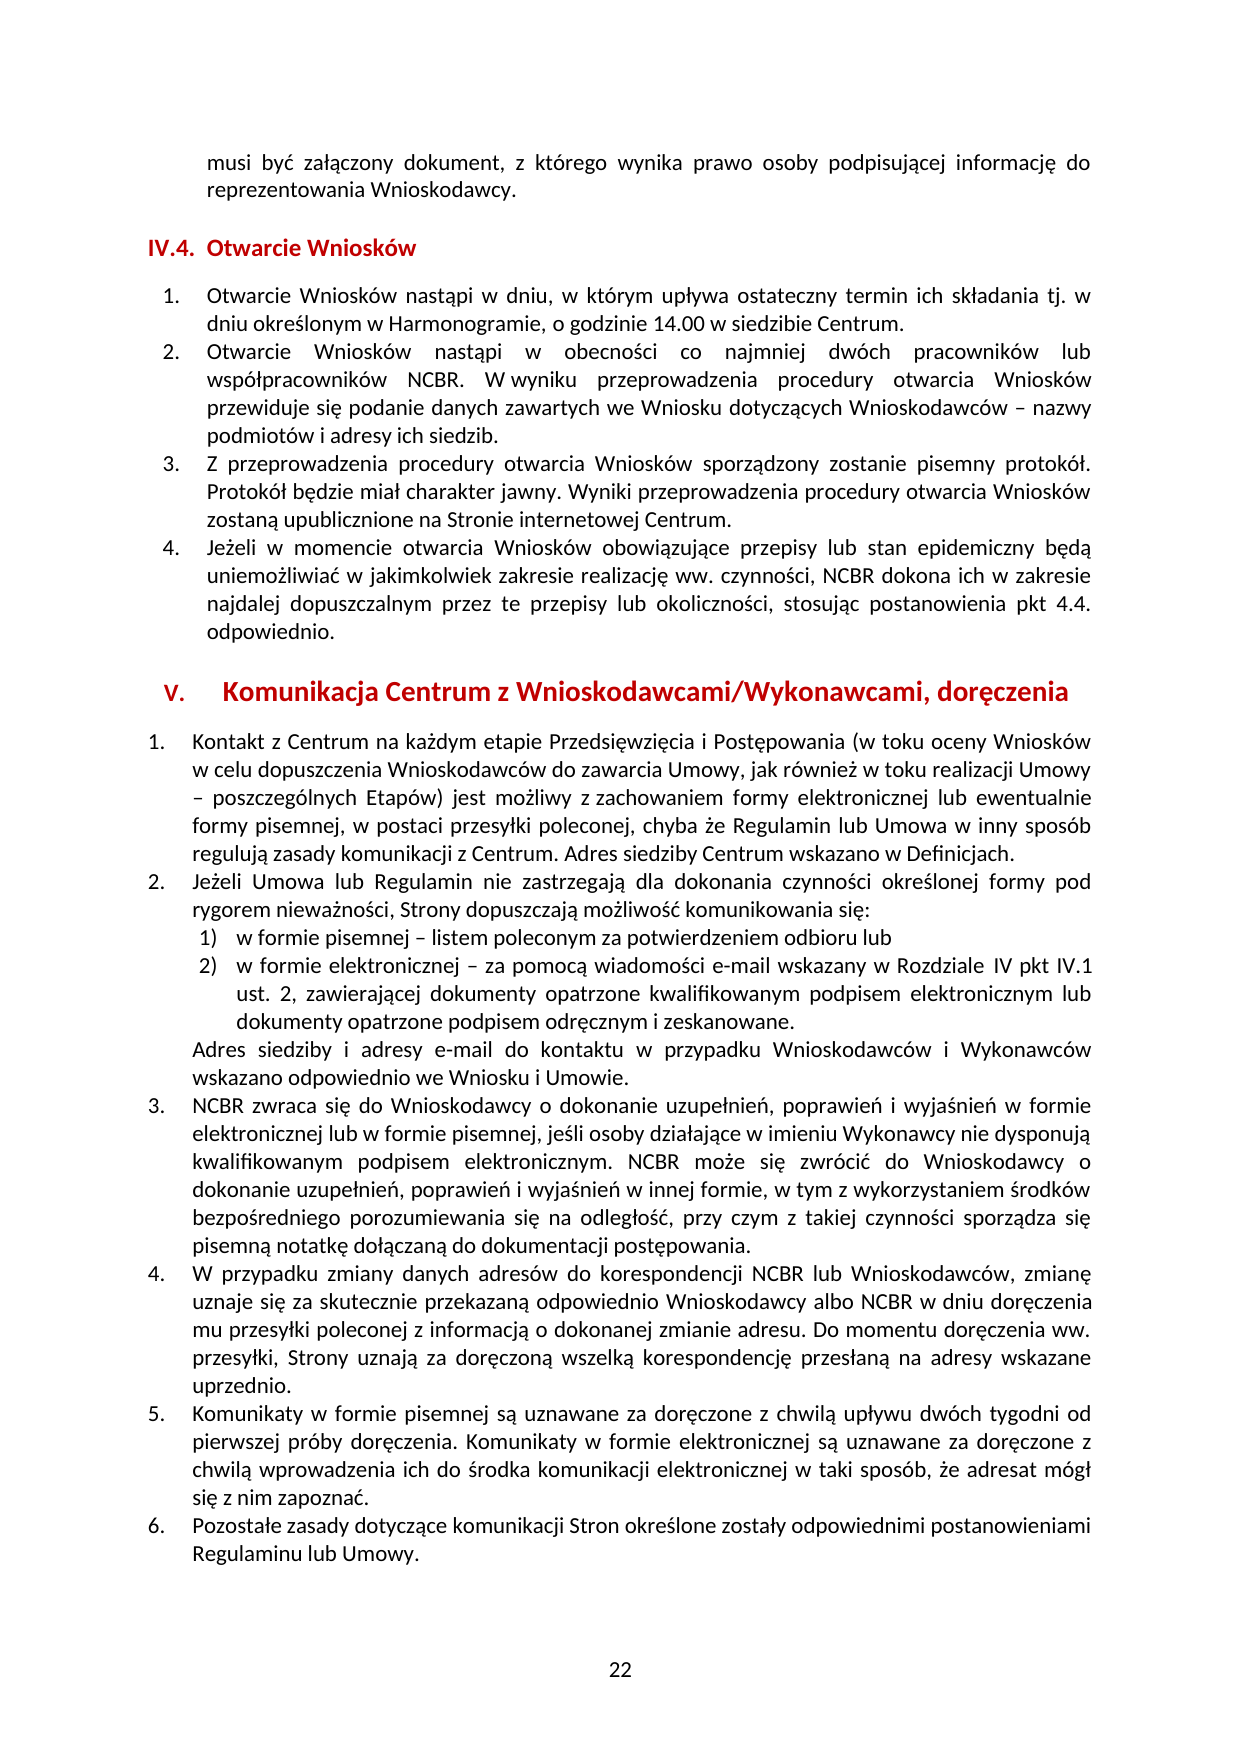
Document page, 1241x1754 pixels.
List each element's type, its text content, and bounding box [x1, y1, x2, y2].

list Adres siedziby i adresy e-mail do kontaktu w przypadku Wnioskodawców i Wykonawców wskazano odpowiednio we Wniosku i Umowie. [192, 1035, 1093, 1091]
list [162, 148, 1093, 204]
list Otwarcie Wniosków [148, 232, 1093, 262]
list w formie elektronicznej – za pomocą wiadomości e-mail wskazany w Rozdziale IV pkt 4.1 ust. 2, zawierającej dokumenty opatrzone kwalifikowanym podpisem elektronicznym lub dokumenty opatrzone podpisem odręcznym i zeskanowane. [199, 951, 1093, 1035]
list Otwarcie Wniosków nastąpi w obecności co najmniej dwóch pracowników lub współpracowników NCBR. W wyniku przeprowadzenia procedury otwarcia Wniosków przewiduje się podanie danych zawartych we Wniosku dotyczących Wnioskodawców – nazwy podmiotów i adresy ich siedzib. [162, 337, 1093, 449]
list Jeżeli w momencie otwarcia Wniosków obowiązujące przepisy lub stan epidemiczny będą uniemożliwiać w jakimkolwiek zakresie realizację ww. czynności, NCBR dokona ich w zakresie najdalej dopuszczalnym przez te przepisy lub okoliczności, stosując postanowienia pkt 4.4. odpowiednio. [162, 533, 1093, 646]
list Jeżeli Umowa lub Regulamin nie zastrzegają dla dokonania czynności określonej formy pod rygorem nieważności, Strony dopuszczają możliwość komunikowania się: [148, 867, 1093, 923]
list Kontakt z Centrum na każdym etapie Przedsięwzięcia i Postępowania (w toku oceny Wniosków w celu dopuszczenia Wnioskodawców do zawarcia Umowy, jak również w toku realizacji Umowy – poszczególnych Etapów) jest możliwy z zachowaniem formy elektronicznej lub ewentualnie formy pisemnej, w postaci przesyłki poleconej, chyba że Regulamin lub Umowa w inny sposób regulują zasady komunikacji z Centrum. Adres siedziby Centrum wskazano w Definicjach. [148, 727, 1093, 867]
list Otwarcie Wniosków nastąpi w dniu, w którym upływa ostateczny termin ich składania tj. w dniu określonym w Harmonogramie, o godzinie 14.00 w siedzibie Centrum. [162, 281, 1093, 337]
list NCBR zwraca się do Wnioskodawcy o dokonanie uzupełnień, poprawień i wyjaśnień w formie elektronicznej lub w formie pisemnej, jeśli osoby działające w imieniu Wykonawcy nie dysponują kwalifikowanym podpisem elektronicznym. NCBR może się zwrócić do Wnioskodawcy o dokonanie uzupełnień, poprawień i wyjaśnień w innej formie, w tym z wykorzystaniem środków bezpośredniego porozumiewania się na odległość, przy czym z takiej czynności sporządza się pisemną notatkę dołączaną do dokumentacji postępowania. [148, 1091, 1093, 1259]
list Komunikaty w formie pisemnej są uznawane za doręczone z chwilą upływu dwóch tygodni od pierwszej próby doręczenia. Komunikaty w formie elektronicznej są uznawane za doręczone z chwilą wprowadzenia ich do środka komunikacji elektronicznej w taki sposób, że adresat mógł się z nim zapoznać. [148, 1399, 1093, 1512]
list w formie pisemnej – listem poleconym za potwierdzeniem odbioru lub [199, 923, 1093, 951]
list Z przeprowadzenia procedury otwarcia Wniosków sporządzony zostanie pisemny protokół. Protokół będzie miał charakter jawny. Wyniki przeprowadzenia procedury otwarcia Wniosków zostaną upublicznione na Stronie internetowej Centrum. [162, 449, 1093, 533]
subtitle Komunikacja Centrum z Wnioskodawcami/Wykonawcami, doręczenia [185, 673, 1093, 709]
list W przypadku zmiany danych adresów do korespondencji NCBR lub Wnioskodawców, zmianę uznaje się za skutecznie przekazaną odpowiednio Wnioskodawcy albo NCBR w dniu doręczenia mu przesyłki poleconej z informacją o dokonanej zmianie adresu. Do momentu doręczenia ww. przesyłki, Strony uznają za doręczoną wszelką korespondencję przesłaną na adresy wskazane uprzednio. [148, 1259, 1093, 1399]
list Pozostałe zasady dotyczące komunikacji Stron określone zostały odpowiednimi postanowieniami Regulaminu lub Umowy. [148, 1512, 1093, 1568]
